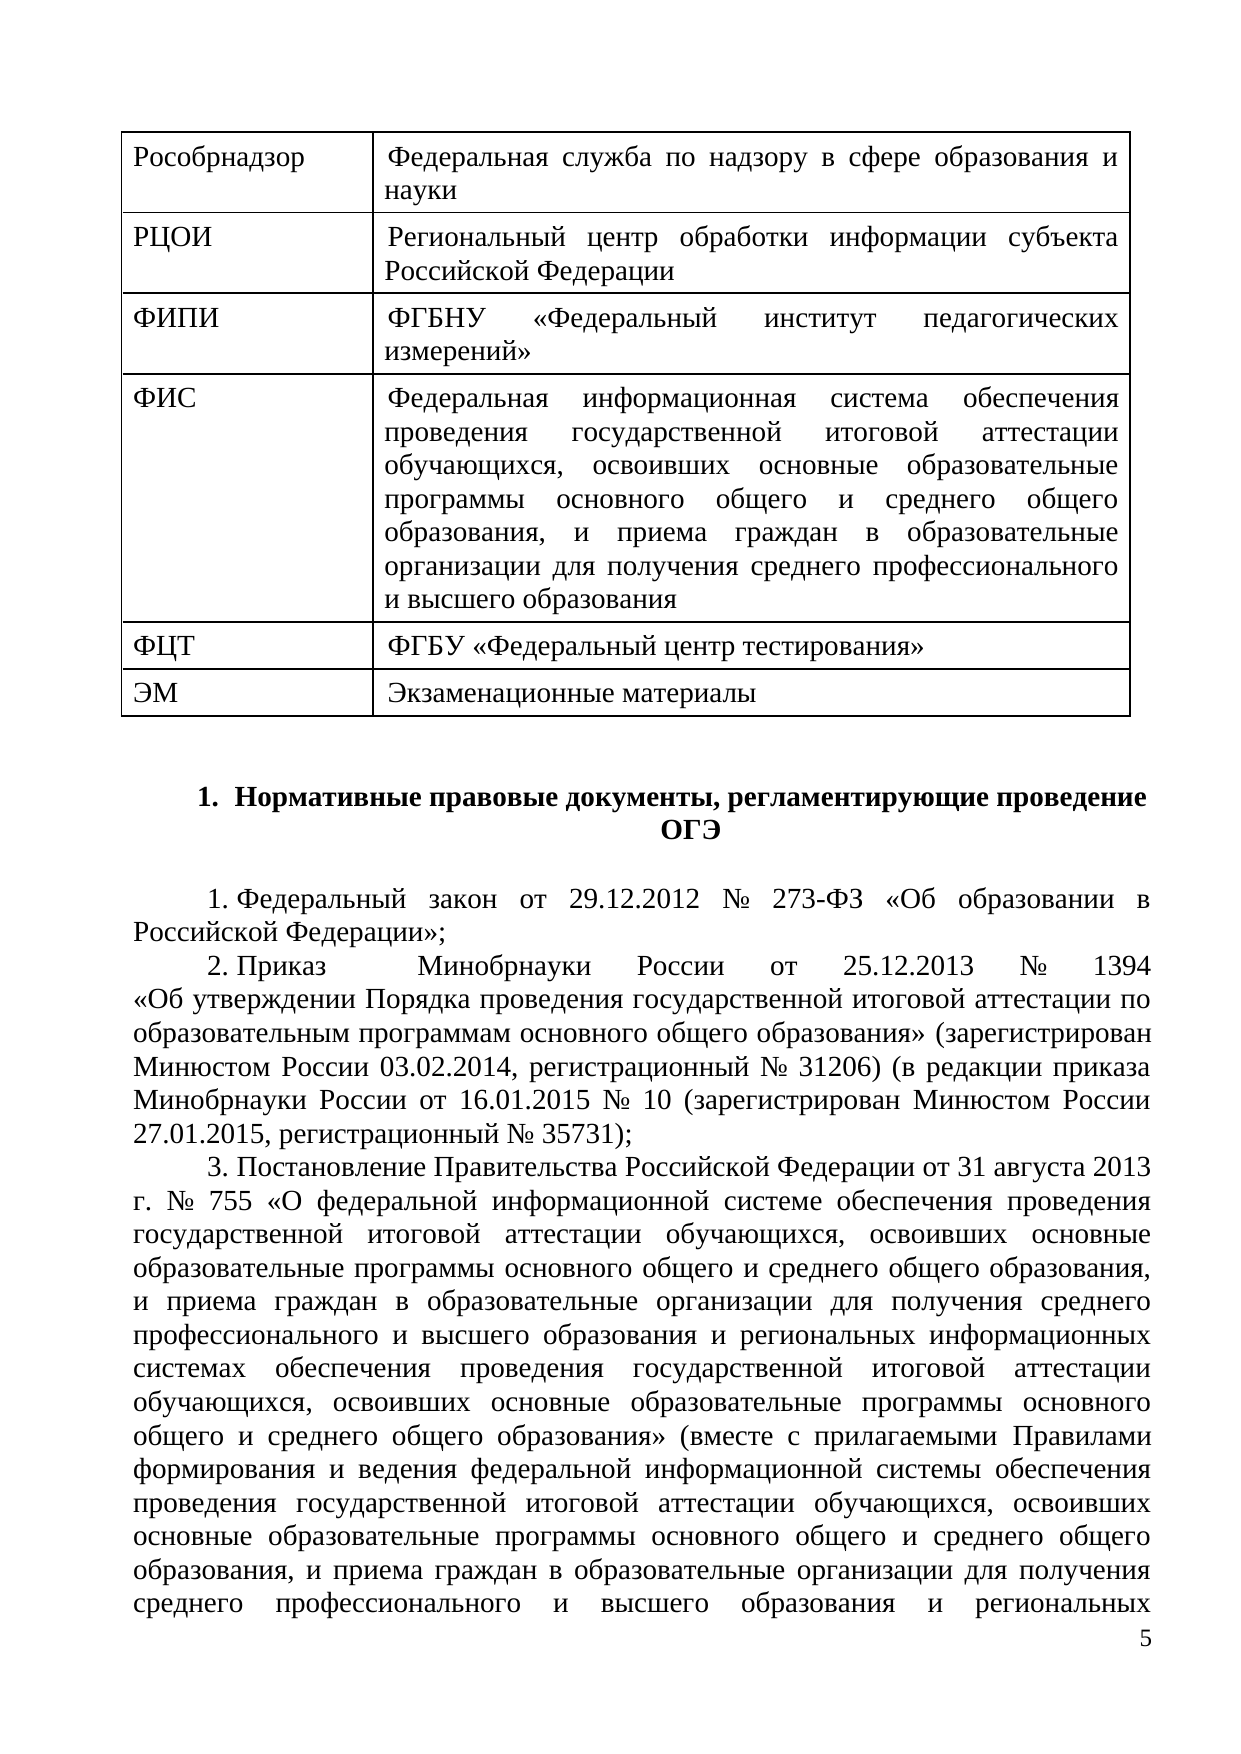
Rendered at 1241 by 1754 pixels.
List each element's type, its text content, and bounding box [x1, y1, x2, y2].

table_cell РЦОИ [122, 213, 372, 292]
table_cell ФГБУ «Федеральный центр тестирования» [374, 623, 1129, 668]
table_cell Федеральная информационная система обеспечения проведения государственной итоговой аттестации обучающихся, освоивших основные образовательные программы основного общего и среднего общего образования, и приема граждан в образовательные организации для получения среднего профессионального и высшего образования [374, 375, 1129, 621]
table_cell ФГБНУ «Федеральный институт педагогических измерений» [374, 294, 1129, 373]
table_cell Региональный центр обработки информации субъекта Российской Федерации [374, 213, 1129, 292]
subtitle Нормативные правовые документы, регламентирующие проведение ОГЭ [192, 779, 1152, 846]
table_cell ФЦТ [122, 622, 372, 668]
table_cell ФИПИ [122, 293, 372, 373]
table_cell ЭМ [122, 669, 372, 715]
table_cell Экзаменационные материалы [374, 670, 1129, 715]
table_cell ФИС [122, 374, 372, 621]
list Федеральный закон от 29.12.2012 № 273-ФЗ «Об образовании в Российской Федерации»; [133, 881, 1152, 948]
table_cell Рособрнадзор [122, 133, 372, 212]
list Приказ Минобрнауки России от 25.12.2013 № 1394 «Об утверждении Порядка проведения государственной итоговой аттестации по образовательным программам основного общего образования» (зарегистрирован Минюстом России 03.02.2014, регистрационный № 31206) (в редакции приказа Минобрнауки России от 16.01.2015 № 10 (зарегистрирован Минюстом России 27.01.2015, регистрационный № 35731); [133, 948, 1152, 1149]
table_cell Федеральная служба по надзору в сфере образования и науки [374, 133, 1129, 212]
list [133, 1149, 1152, 1619]
